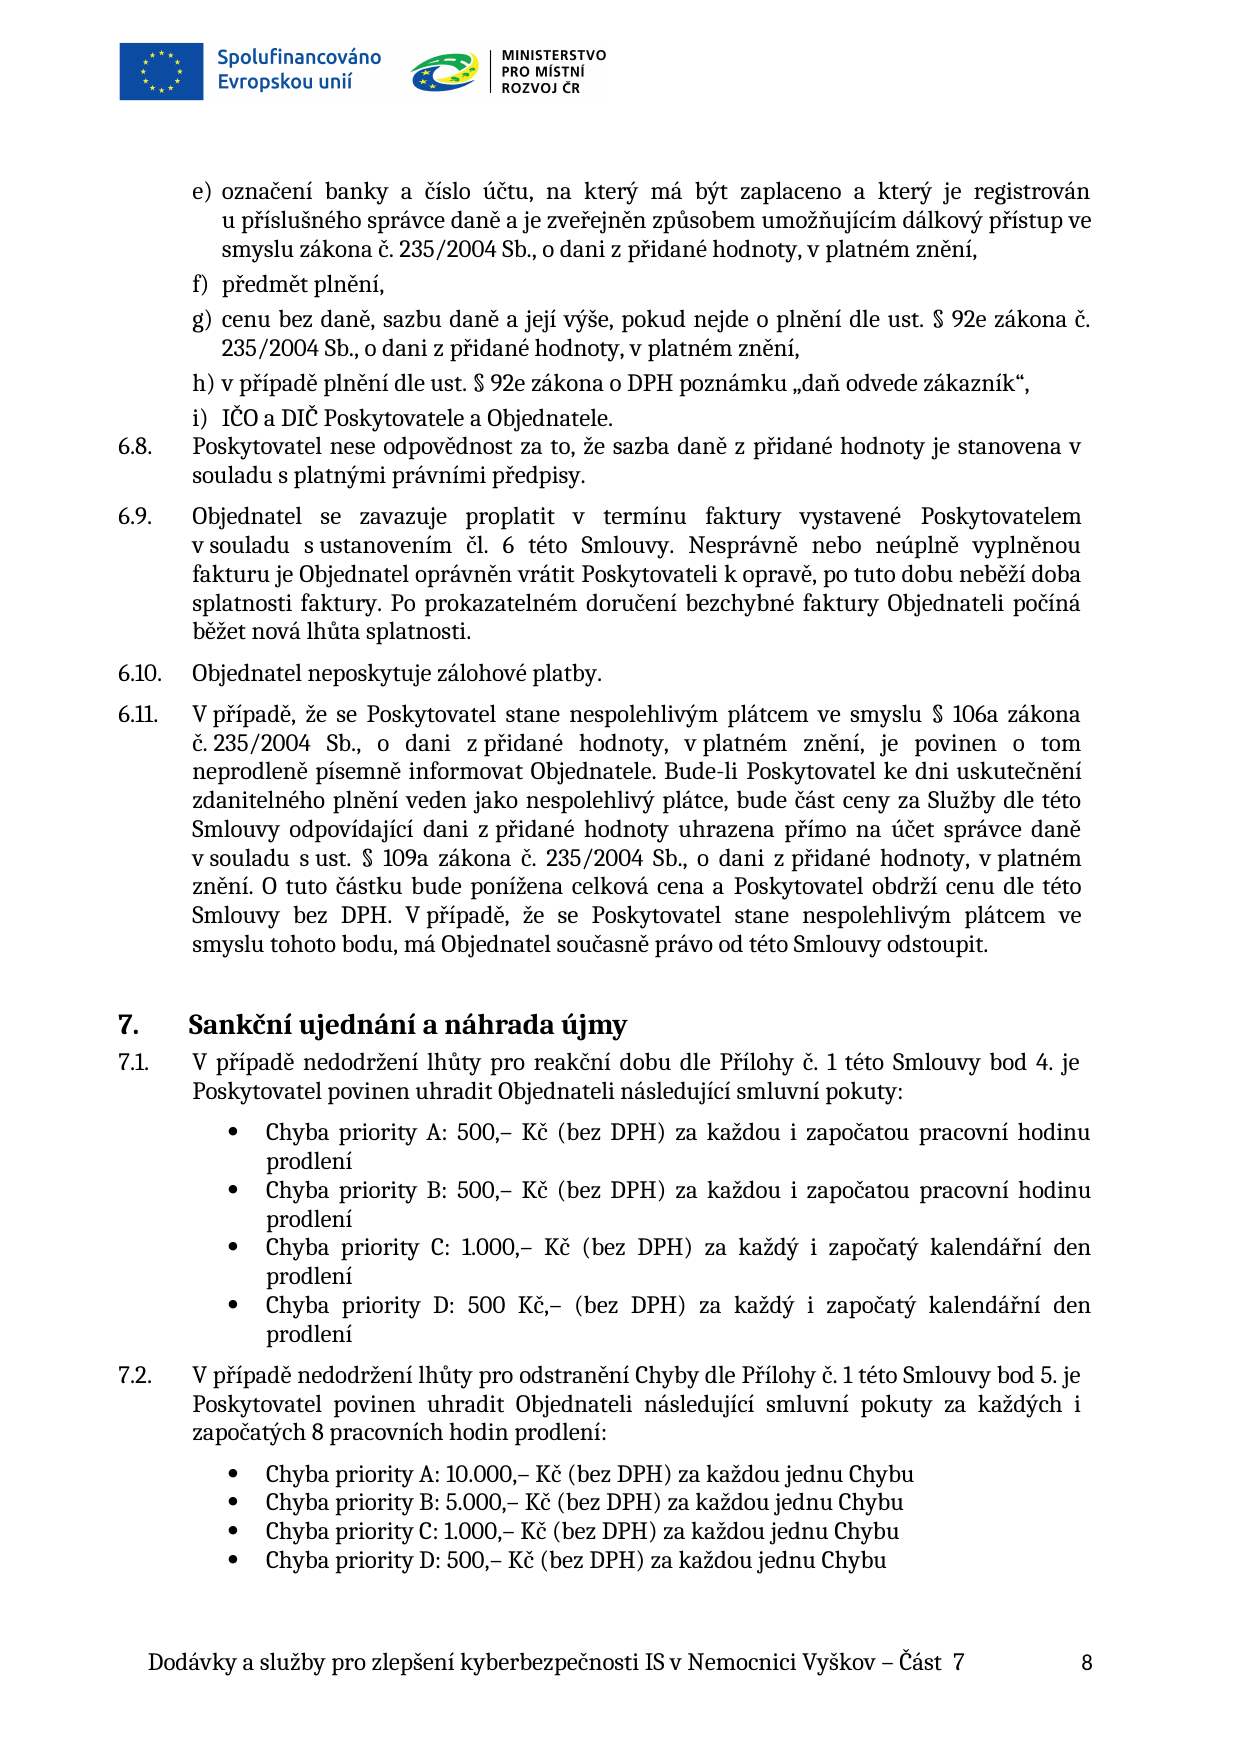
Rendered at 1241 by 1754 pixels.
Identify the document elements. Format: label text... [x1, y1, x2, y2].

list Chyba priority B: 500,– Kč (bez DPH) za každou i započatou pracovní hodinu prodlení [229, 1176, 1092, 1233]
list v případě plnění dle ust. § 92e zákona o DPH poznámku „daň odvede zákazník“, [192, 368, 1092, 397]
picture [118, 42, 610, 102]
list Chyba priority D: 500 Kč,– (bez DPH) za každý i započatý kalendářní den prodlení [228, 1291, 1092, 1348]
list Chyba priority C: 1.000,– Kč (bez DPH) za každý i započatý kalendářní den prodlení [229, 1233, 1092, 1291]
list označení banky a číslo účtu, na který má být zaplaceno a který je registrován u příslušného správce daně a je zveřejněn způsobem umožňujícím dálkový přístup ve smyslu zákona č. 235/2004 Sb., o dani z přidané hodnoty, v platném znění, [192, 177, 1092, 263]
list Objednatel se zavazuje proplatit v termínu faktury vystavené Poskytovatelem v souladu s ustanovením čl. 6 této Smlouvy. Nesprávně nebo neúplně vyplněnou fakturu je Objednatel oprávněn vrátit Poskytovateli k opravě, po tuto dobu neběží doba splatnosti faktury. Po prokazatelném doručení bezchybné faktury Objednateli počíná běžet nová lhůta splatnosti. [118, 502, 1082, 646]
list V případě, že se Poskytovatel stane nespolehlivým plátcem ve smyslu § 106a zákona č. 235/2004 Sb., o dani z přidané hodnoty, v platném znění, je povinen o tom neprodleně písemně informovat Objednatele. Bude-li Poskytovatel ke dni uskutečnění zdanitelného plnění veden jako nespolehlivý plátce, bude část ceny za Služby dle této Smlouvy odpovídající dani z přidané hodnoty uhrazena přímo na účet správce daně v souladu s ust. § 109a zákona č. 235/2004 Sb., o dani z přidané hodnoty, v platném znění. O tuto částku bude ponížena celková cena a Poskytovatel obdrží cenu dle této Smlouvy bez DPH. V případě, že se Poskytovatel stane nespolehlivým plátcem ve smyslu tohoto bodu, má Objednatel současně právo od této Smlouvy odstoupit. [118, 700, 1082, 958]
list Poskytovatel nese odpovědnost za to, že sazba daně z přidané hodnoty je stanovena v souladu s platnými právními předpisy. [118, 432, 1082, 490]
list Chyba priority A: 500,– Kč (bez DPH) za každou i započatou pracovní hodinu prodlení [229, 1118, 1092, 1176]
list Chyba priority B: 5.000,– Kč (bez DPH) za každou jednu Chybu [229, 1488, 1092, 1517]
list Chyba priority D: 500,– Kč (bez DPH) za každou jednu Chybu [228, 1546, 1092, 1574]
list V případě nedodržení lhůty pro reakční dobu dle Přílohy č. 1 této Smlouvy bod 4. je Poskytovatel povinen uhradit Objednateli následující smluvní pokuty: [118, 1048, 1082, 1106]
list Objednatel neposkytuje zálohové platby. [118, 658, 1082, 687]
list Chyba priority C: 1.000,– Kč (bez DPH) za každou jednu Chybu [229, 1517, 1092, 1546]
list cenu bez daně, sazbu daně a její výše, pokud nejde o plnění dle ust. § 92e zákona č. 235/2004 Sb., o dani z přidané hodnoty, v platném znění, [192, 305, 1092, 362]
subtitle Sankční ujednání a náhrada újmy [118, 1008, 1092, 1042]
list V případě nedodržení lhůty pro odstranění Chyby dle Přílohy č. 1 této Smlouvy bod 5. je Poskytovatel povinen uhradit Objednateli následující smluvní pokuty za každých i započatých 8 pracovních hodin prodlení: [118, 1361, 1082, 1447]
list Chyba priority A: 10.000,– Kč (bez DPH) za každou jednu Chybu [229, 1459, 1092, 1488]
list IČO a DIČ Poskytovatele a Objednatele. [192, 403, 1092, 432]
list předmět plnění, [192, 270, 1092, 298]
